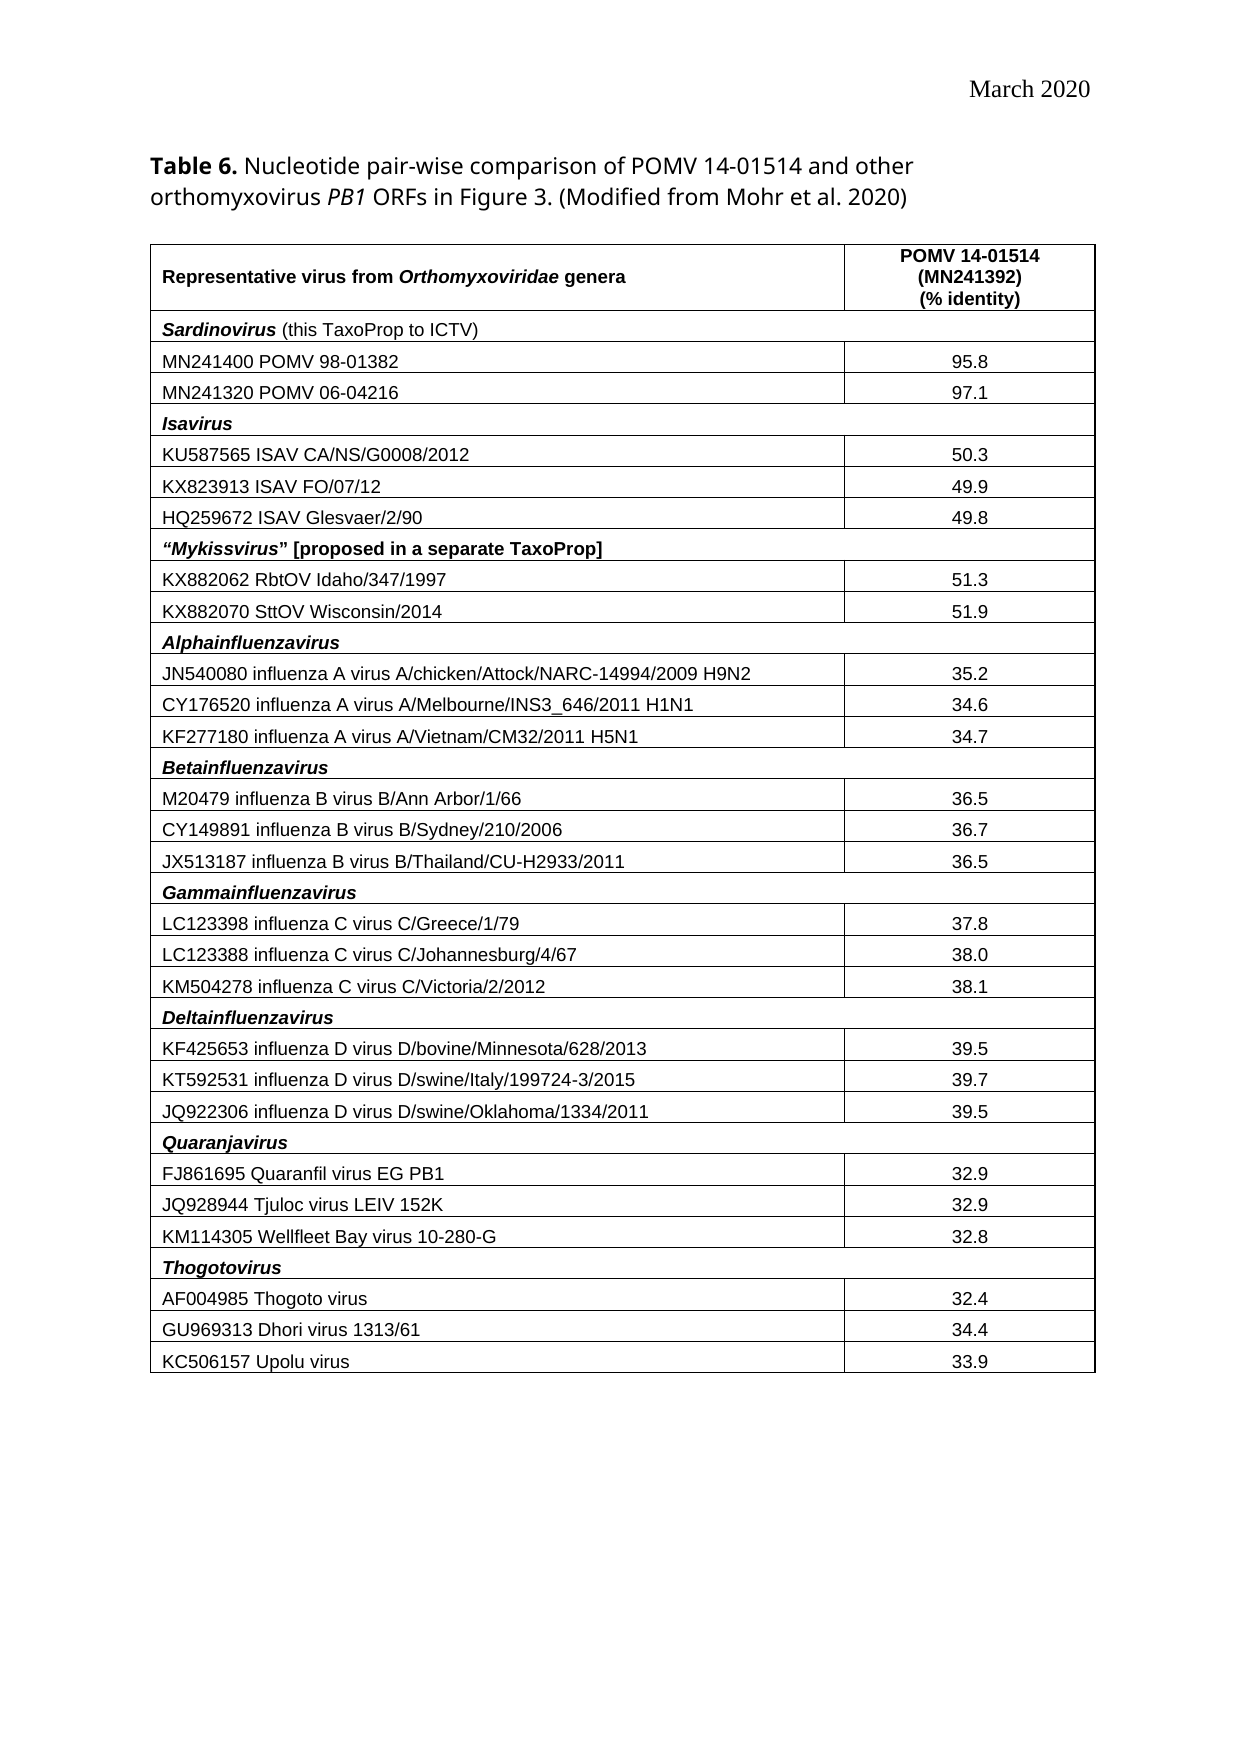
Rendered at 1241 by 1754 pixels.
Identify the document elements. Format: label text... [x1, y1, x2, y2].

table_cell KC506157 Upolu virus [151, 1342, 844, 1372]
table_cell CY149891 influenza B virus B/Sydney/210/2006 [151, 811, 844, 841]
table_cell 33.9 [845, 1342, 1094, 1372]
table_cell Isavirus [151, 404, 1094, 434]
table_cell JQ922306 influenza D virus D/swine/Oklahoma/1334/2011 [151, 1092, 844, 1122]
table_cell 39.5 [845, 1029, 1094, 1059]
table_cell KM114305 Wellfleet Bay virus 10-280-G [151, 1217, 844, 1247]
table_header Representative virus from Orthomyxoviridae genera [151, 245, 844, 309]
table_cell KX882070 SttOV Wisconsin/2014 [151, 592, 844, 622]
table_cell 36.7 [845, 811, 1094, 841]
table_cell GU969313 Dhori virus 1313/61 [151, 1311, 844, 1341]
table_cell CY176520 influenza A virus A/Melbourne/INS3_646/2011 H1N1 [151, 686, 844, 716]
table_cell KU587565 ISAV CA/NS/G0008/2012 [151, 436, 844, 466]
table_cell 36.5 [845, 842, 1094, 872]
table_cell MN241320 POMV 06-04216 [151, 373, 844, 403]
table_cell 38.0 [845, 936, 1094, 966]
table_cell 37.8 [845, 904, 1094, 934]
table_cell KX882062 RbtOV Idaho/347/1997 [151, 561, 844, 591]
table_cell 51.9 [845, 592, 1094, 622]
table_cell 38.1 [845, 967, 1094, 997]
table_cell KM504278 influenza C virus C/Victoria/2/2012 [151, 967, 844, 997]
table_cell KX823913 ISAV FO/07/12 [151, 467, 844, 497]
table_cell KT592531 influenza D virus D/swine/Italy/199724-3/2015 [151, 1061, 844, 1091]
table_cell KF277180 influenza A virus A/Vietnam/CM32/2011 H5N1 [151, 717, 844, 747]
table_cell 49.8 [845, 498, 1094, 528]
table_cell Gammainfluenzavirus [151, 873, 1094, 903]
table_cell HQ259672 ISAV Glesvaer/2/90 [151, 498, 844, 528]
table_cell Alphainfluenzavirus [151, 623, 1094, 653]
table_cell 32.9 [845, 1154, 1094, 1184]
table_cell 95.8 [845, 342, 1094, 372]
table_cell 35.2 [845, 654, 1094, 684]
table_cell 34.4 [845, 1311, 1094, 1341]
table_cell 32.9 [845, 1186, 1094, 1216]
table_cell JX513187 influenza B virus B/Thailand/CU-H2933/2011 [151, 842, 844, 872]
table_cell FJ861695 Quaranfil virus EG PB1 [151, 1154, 844, 1184]
table_cell “Mykissvirus” [proposed in a separate TaxoProp] [151, 529, 1094, 559]
table_cell LC123388 influenza C virus C/Johannesburg/4/67 [151, 936, 844, 966]
table_cell 32.8 [845, 1217, 1094, 1247]
table_cell LC123398 influenza C virus C/Greece/1/79 [151, 904, 844, 934]
table_cell 51.3 [845, 561, 1094, 591]
table_cell 50.3 [845, 436, 1094, 466]
table_cell JQ928944 Tjuloc virus LEIV 152K [151, 1186, 844, 1216]
table_header POMV 14-01514 (MN241392) (% identity) [845, 245, 1094, 309]
table_cell 34.7 [845, 717, 1094, 747]
table_cell Deltainfluenzavirus [151, 998, 1094, 1028]
table_cell Quaranjavirus [151, 1123, 1094, 1153]
table_cell 39.7 [845, 1061, 1094, 1091]
table_cell 49.9 [845, 467, 1094, 497]
table_cell JN540080 influenza A virus A/chicken/Attock/NARC-14994/2009 H9N2 [151, 654, 844, 684]
table_cell Thogotovirus [151, 1248, 1094, 1278]
table_cell 97.1 [845, 373, 1094, 403]
table_cell 34.6 [845, 686, 1094, 716]
table_cell AF004985 Thogoto virus [151, 1279, 844, 1309]
table_cell Sardinovirus (this TaxoProp to ICTV) [151, 311, 1094, 341]
table_cell KF425653 influenza D virus D/bovine/Minnesota/628/2013 [151, 1029, 844, 1059]
table_cell 39.5 [845, 1092, 1094, 1122]
table_cell 36.5 [845, 779, 1094, 809]
table_cell Betainfluenzavirus [151, 748, 1094, 778]
table_cell 32.4 [845, 1279, 1094, 1309]
text Table 6. Nucleotide pair-wise comparison of POMV 14-01514 and other orthomyxovirus PB1 ORFs in Figure 3. (Modified from Mohr et al. 2020) [150, 150, 1090, 212]
table_cell M20479 influenza B virus B/Ann Arbor/1/66 [151, 779, 844, 809]
table_cell MN241400 POMV 98-01382 [151, 342, 844, 372]
